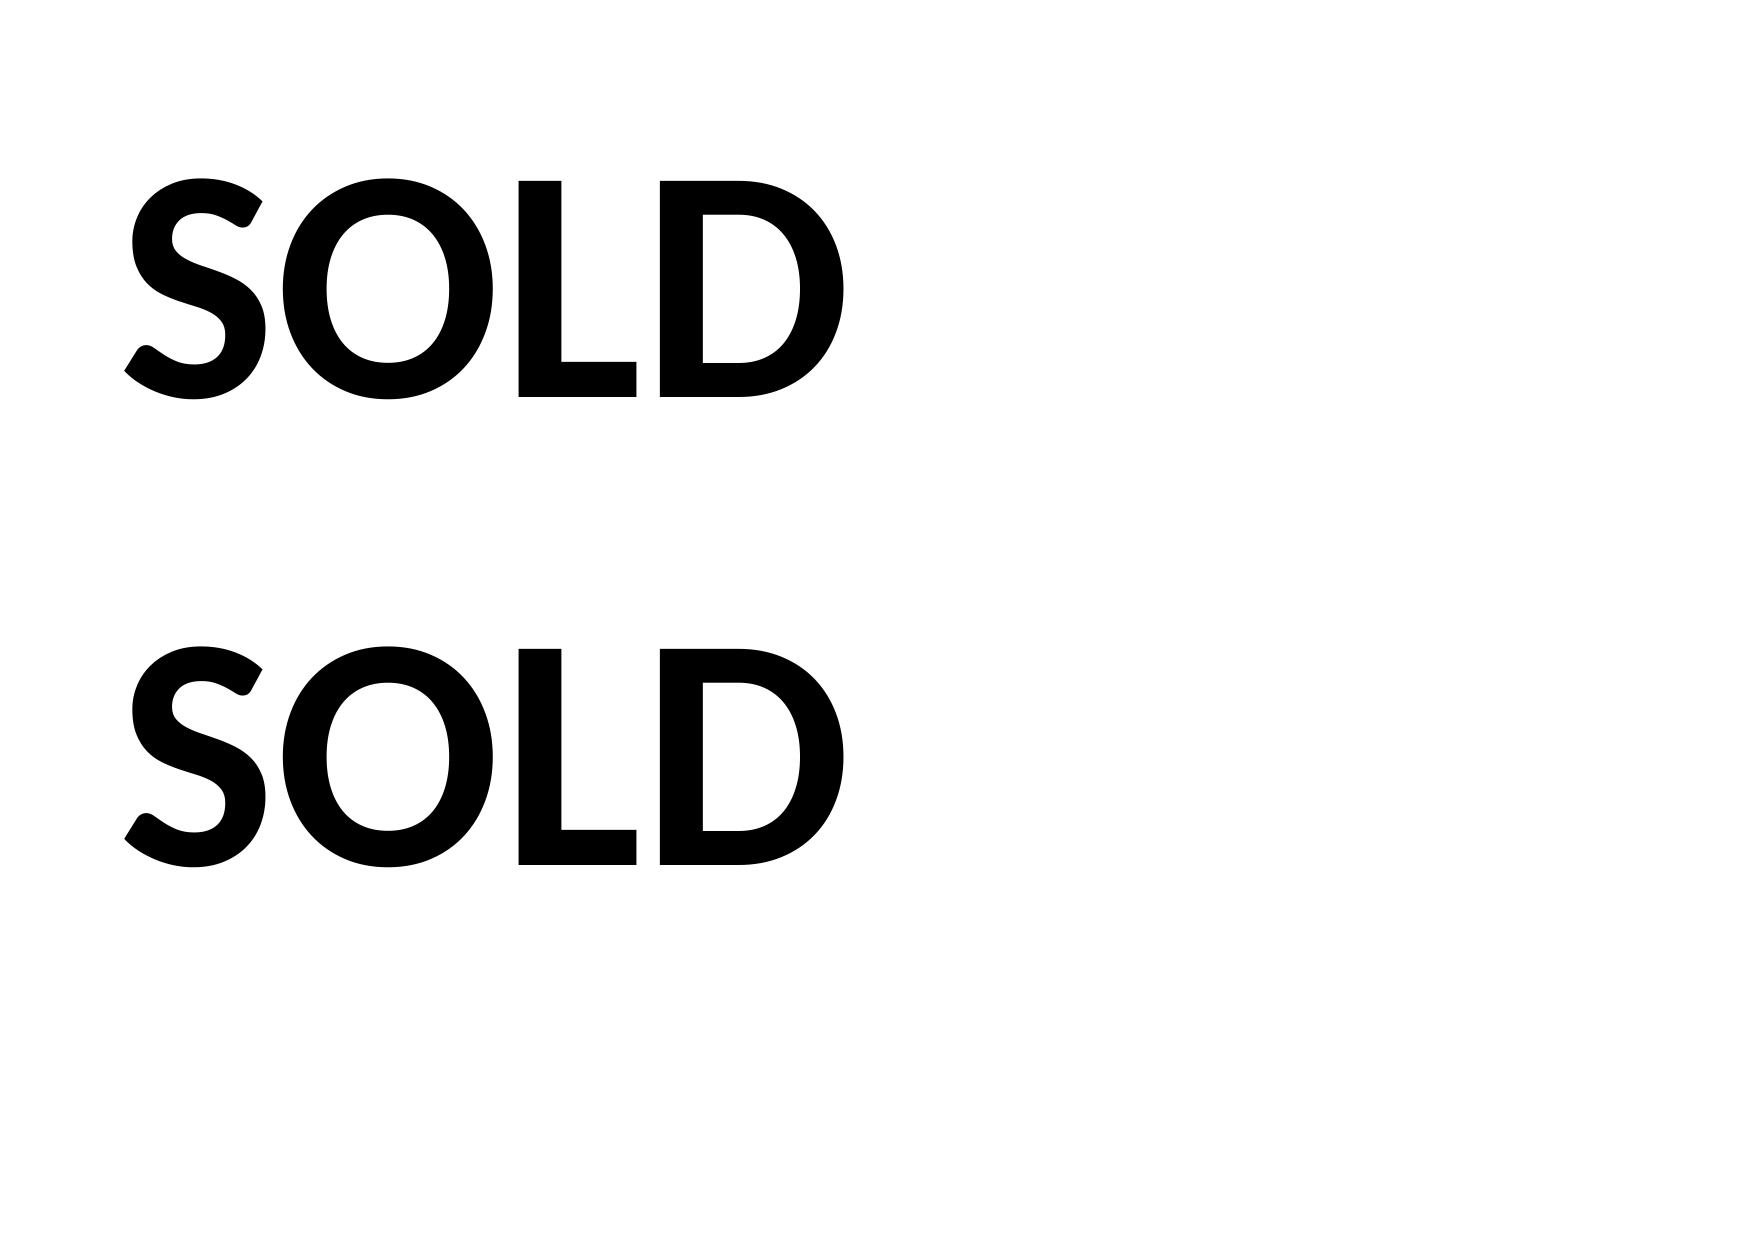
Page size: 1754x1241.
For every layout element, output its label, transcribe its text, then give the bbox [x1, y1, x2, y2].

text SOLD [118, 542, 1742, 948]
text SOLD [118, 74, 1742, 481]
